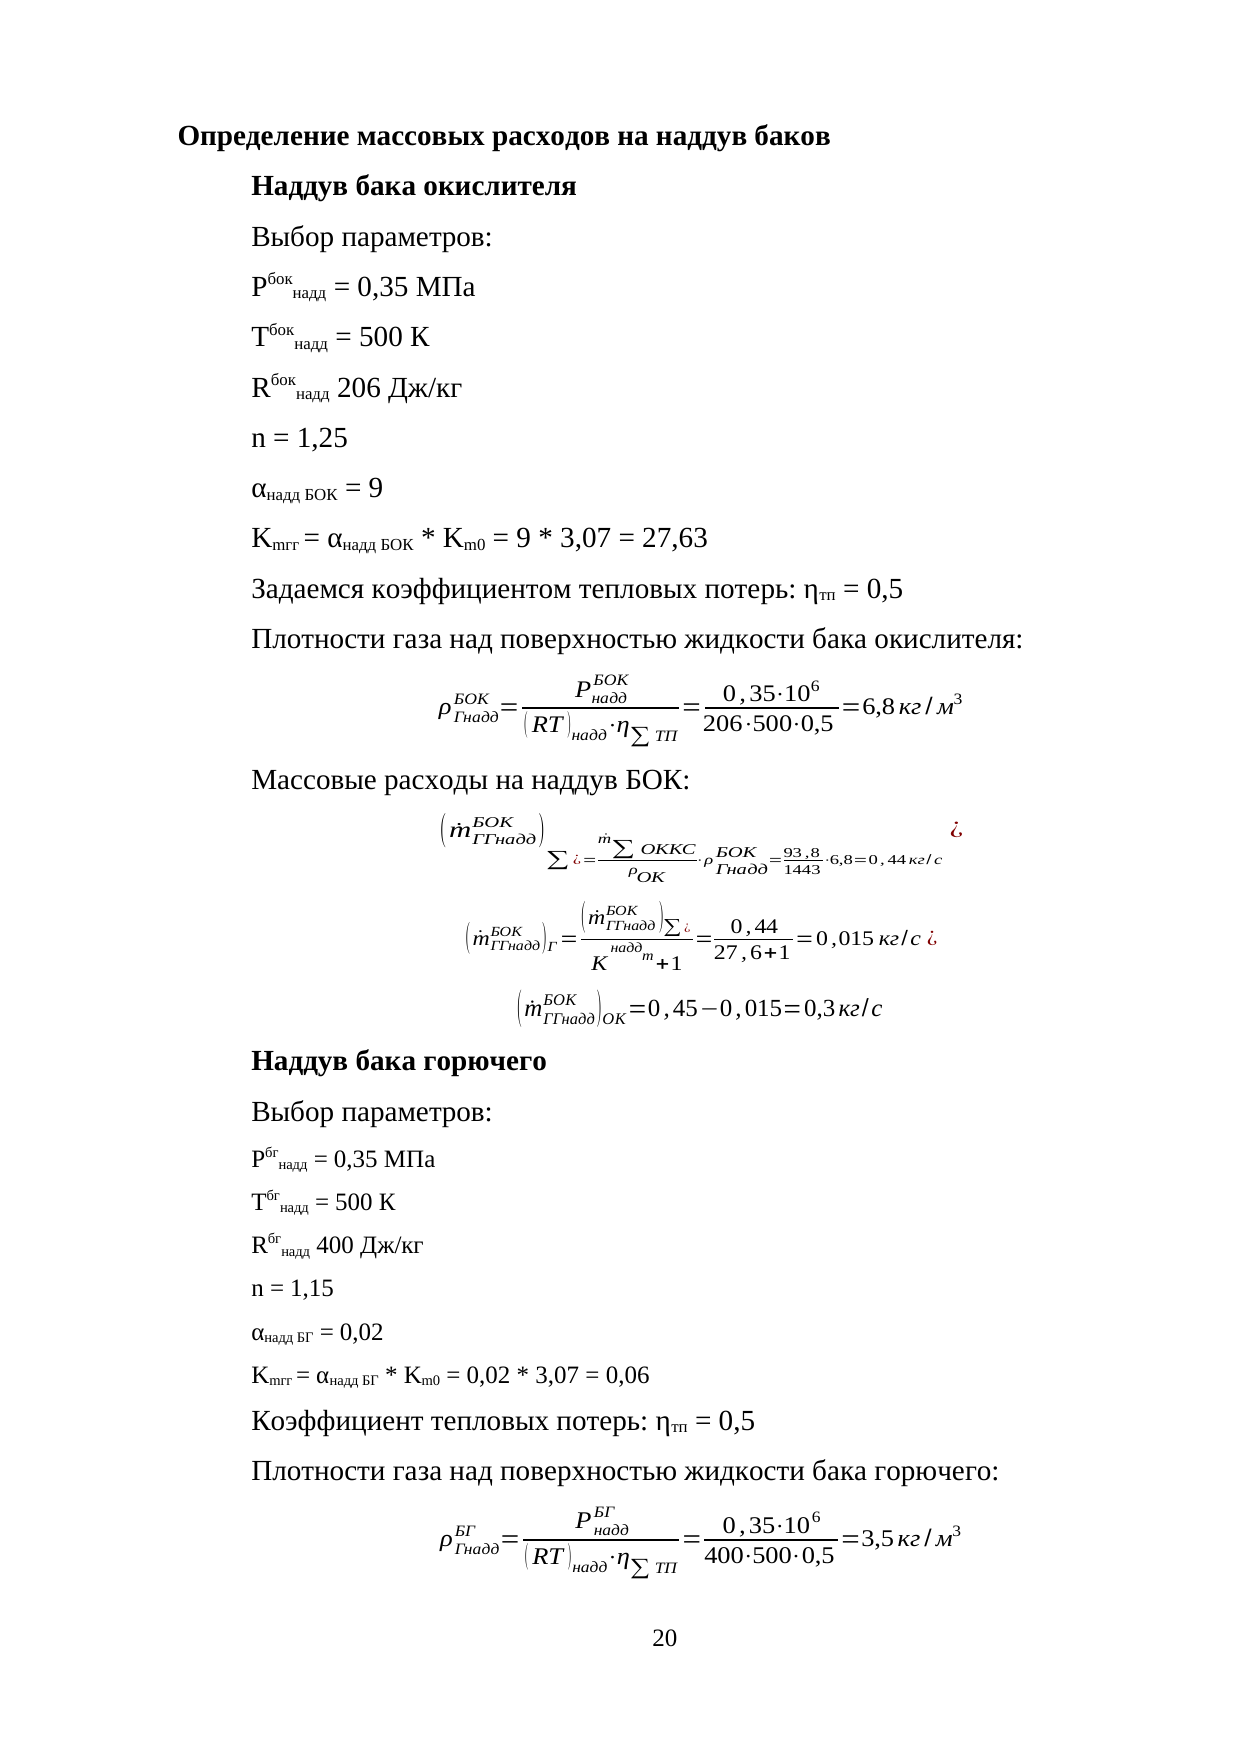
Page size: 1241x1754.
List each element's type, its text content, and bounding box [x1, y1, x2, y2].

text Задаемся коэффициентом тепловых потерь: ηтп = 0,5 [177, 571, 1152, 604]
text n = 1,15 [177, 1273, 1152, 1302]
text Тбгнадд = 500 К [177, 1187, 1152, 1216]
text αнадд БОК = 9 [177, 470, 1152, 504]
text Выбор параметров: [177, 219, 1152, 252]
text Массовые расходы на наддув БОК: [177, 762, 1152, 796]
text Rбокнадд 206 Дж/кг [177, 370, 1152, 403]
text Наддув бака горючего [177, 1043, 1152, 1077]
text Наддув бака окислителя [177, 168, 1152, 202]
text Rбгнадд 400 Дж/кг [177, 1230, 1152, 1259]
text Определение массовых расходов на наддув баков [177, 118, 1152, 152]
text Выбор параметров: [177, 1094, 1152, 1127]
text αнадд БГ = 0,02 [177, 1317, 1152, 1345]
text Рбокнадд = 0,35 МПа [177, 269, 1152, 303]
text Kmгг = αнадд БГ * Km0 = 0,02 * 3,07 = 0,06 [177, 1360, 1152, 1388]
text Тбокнадд = 500 К [177, 319, 1152, 353]
text n = 1,25 [177, 420, 1152, 453]
text Рбгнадд = 0,35 МПа [177, 1144, 1152, 1173]
text Плотности газа над поверхностью жидкости бака горючего: [177, 1453, 1152, 1487]
text Коэффициент тепловых потерь: ηтп = 0,5 [177, 1403, 1152, 1436]
text Kmгг = αнадд БОК * Km0 = 9 * 3,07 = 27,63 [177, 521, 1152, 554]
text Плотности газа над поверхностью жидкости бака окислителя: [177, 621, 1152, 655]
